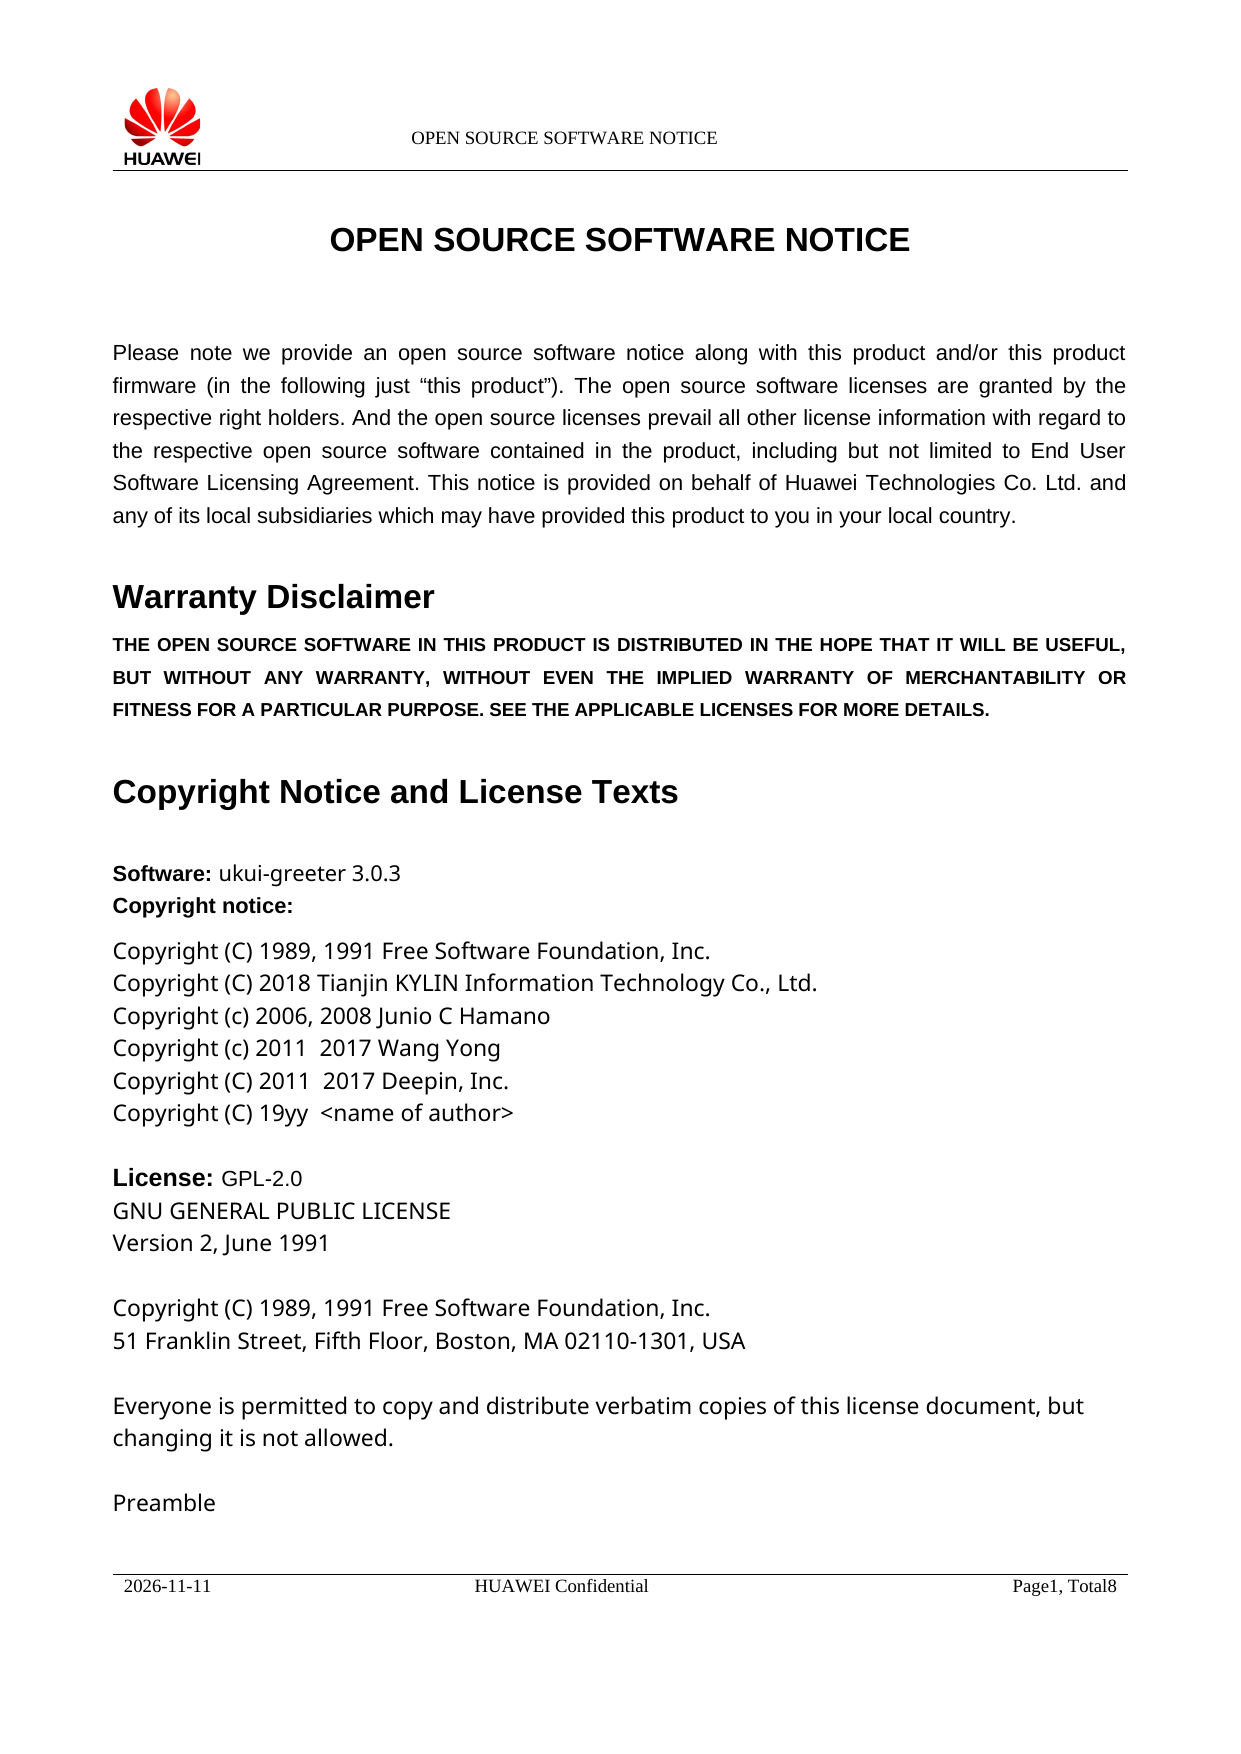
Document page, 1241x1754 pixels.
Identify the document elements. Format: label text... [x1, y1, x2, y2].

text GNU GENERAL PUBLIC LICENSE [112, 1194, 1128, 1226]
text Copyright (C) 1989, 1991 Free Software Foundation, Inc. [112, 1291, 1128, 1324]
title Software: ukui-greeter 3.0.3 [112, 856, 1128, 889]
text Preamble [112, 1486, 1128, 1519]
text Version 2, June 1991 [112, 1226, 1128, 1259]
picture [124, 88, 201, 165]
text OPEN SOURCE SOFTWARE NOTICE [112, 206, 1128, 271]
text Copyright (C) 1989, 1991 Free Software Foundation, Inc. Copyright (C) 2018 Tianjin KYLIN Information Technology Co., Ltd. Copyright (c) 2006, 2008 Junio C Hamano Copyright (c) 2011 2017 Wang Yong Copyright (C) 2011 2017 Deepin, Inc. Copyright (C) 19yy <name of author> [112, 934, 1128, 1161]
text Copyright Notice and License Texts [112, 759, 1128, 824]
text 51 Franklin Street, Fifth Floor, Boston, MA 02110-1301, USA [112, 1324, 1128, 1356]
text Warranty Disclaimer [112, 564, 1128, 629]
text Everyone is permitted to copy and distribute verbatim copies of this license document, but changing it is not allowed. [112, 1389, 1128, 1454]
text Copyright notice: [112, 889, 1128, 921]
text The open source software in this product is distributed in the hope that it will be useful, but WITHOUT ANY WARRANTY, without even the implied warranty of MERCHANTABILITY or FITNESS FOR A PARTICULAR PURPOSE. See the applicable licenses for more details. [112, 629, 1128, 726]
text Please note we provide an open source software notice along with this product and/or this product firmware (in the following just “this product”). The open source software licenses are granted by the respective right holders. And the open source licenses prevail all other license information with regard to the respective open source software contained in the product, including but not limited to End User Software Licensing Agreement. This notice is provided on behalf of Huawei Technologies Co. Ltd. and any of its local subsidiaries which may have provided this product to you in your local country. [112, 336, 1128, 531]
text License: GPL-2.0 [112, 1161, 1128, 1194]
